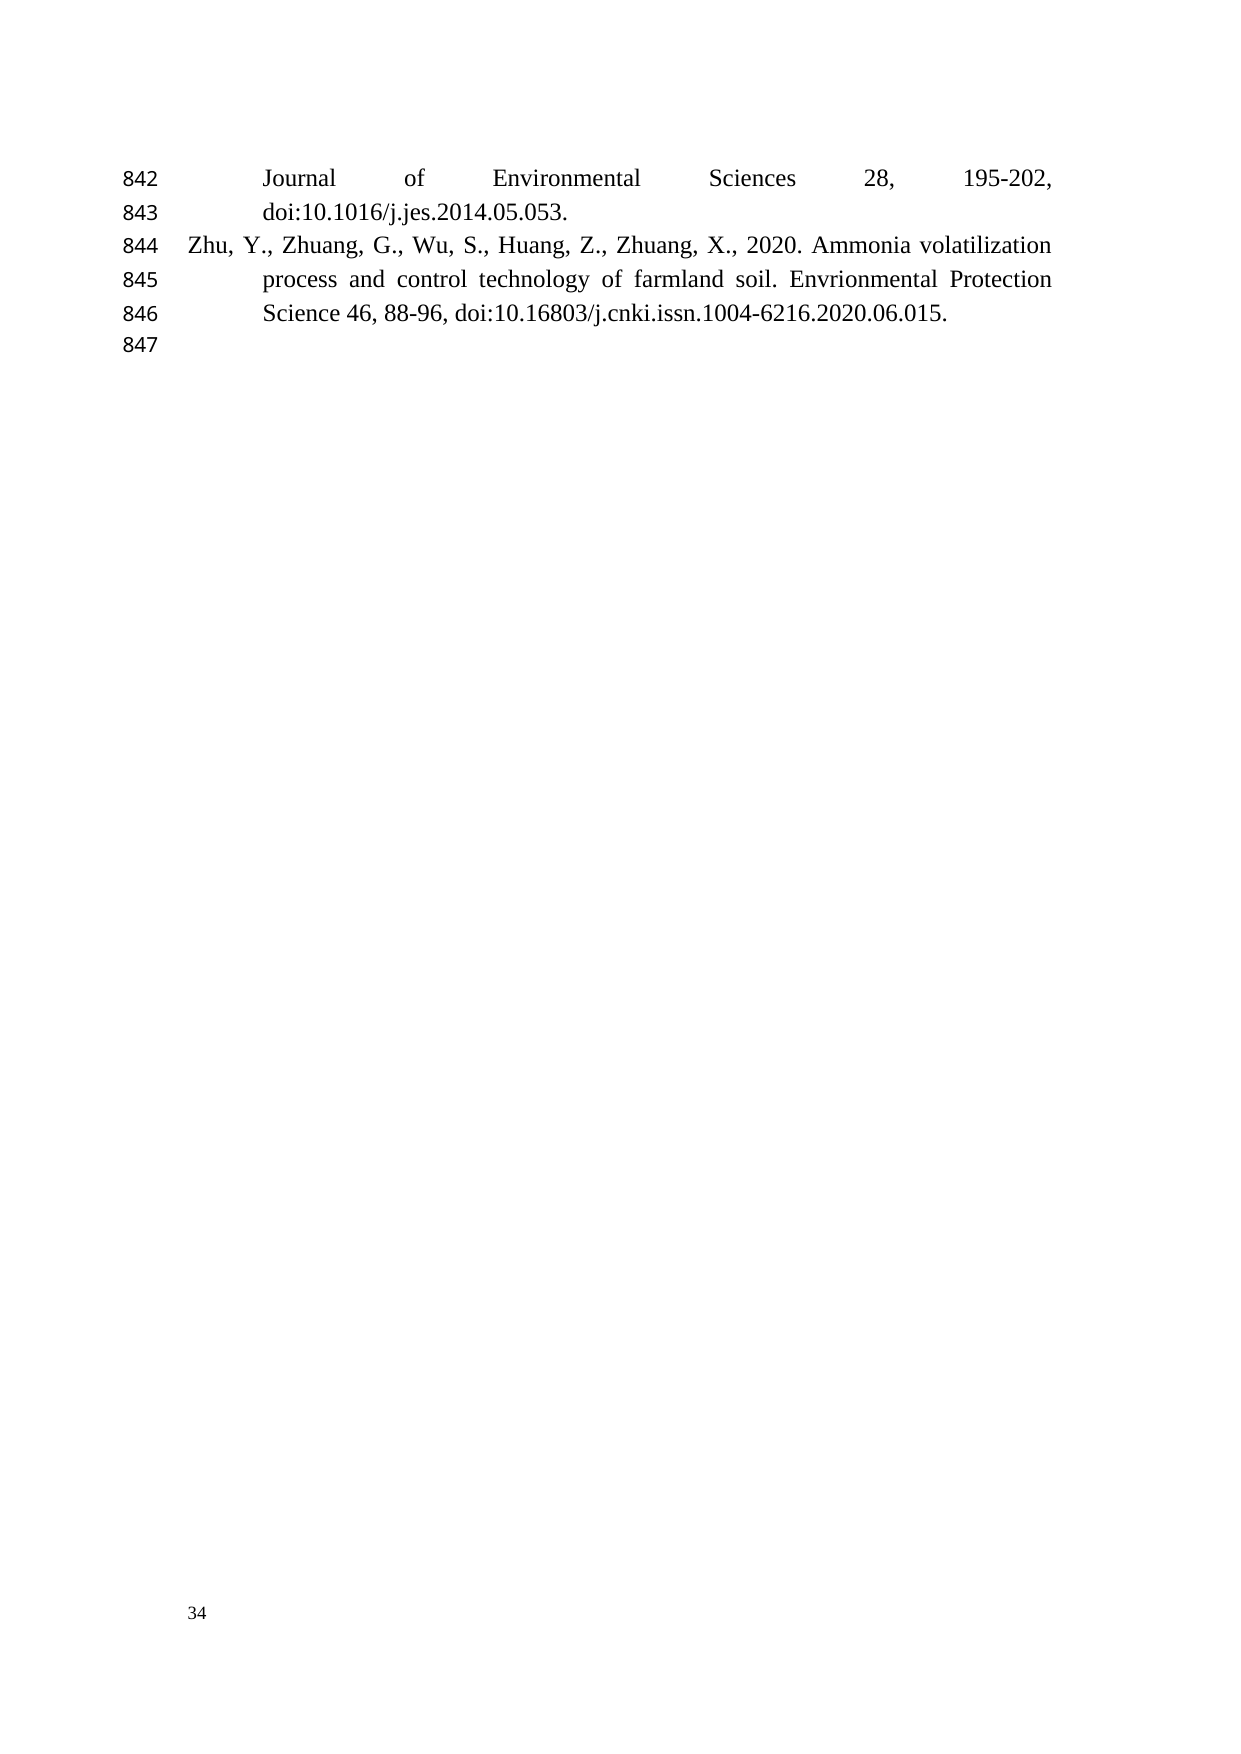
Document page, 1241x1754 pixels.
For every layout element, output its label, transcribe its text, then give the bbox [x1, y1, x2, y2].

text Zhu, Y., Zhuang, G., Wu, S., Huang, Z., Zhuang, X., 2020. Ammonia volatilization process and control technology of farmland soil. Envrionmental Protection Science 46, 88-96, doi:10.16803/j.cnki.issn.1004-6216.2020.06.015. [187, 228, 1053, 330]
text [187, 160, 1053, 228]
